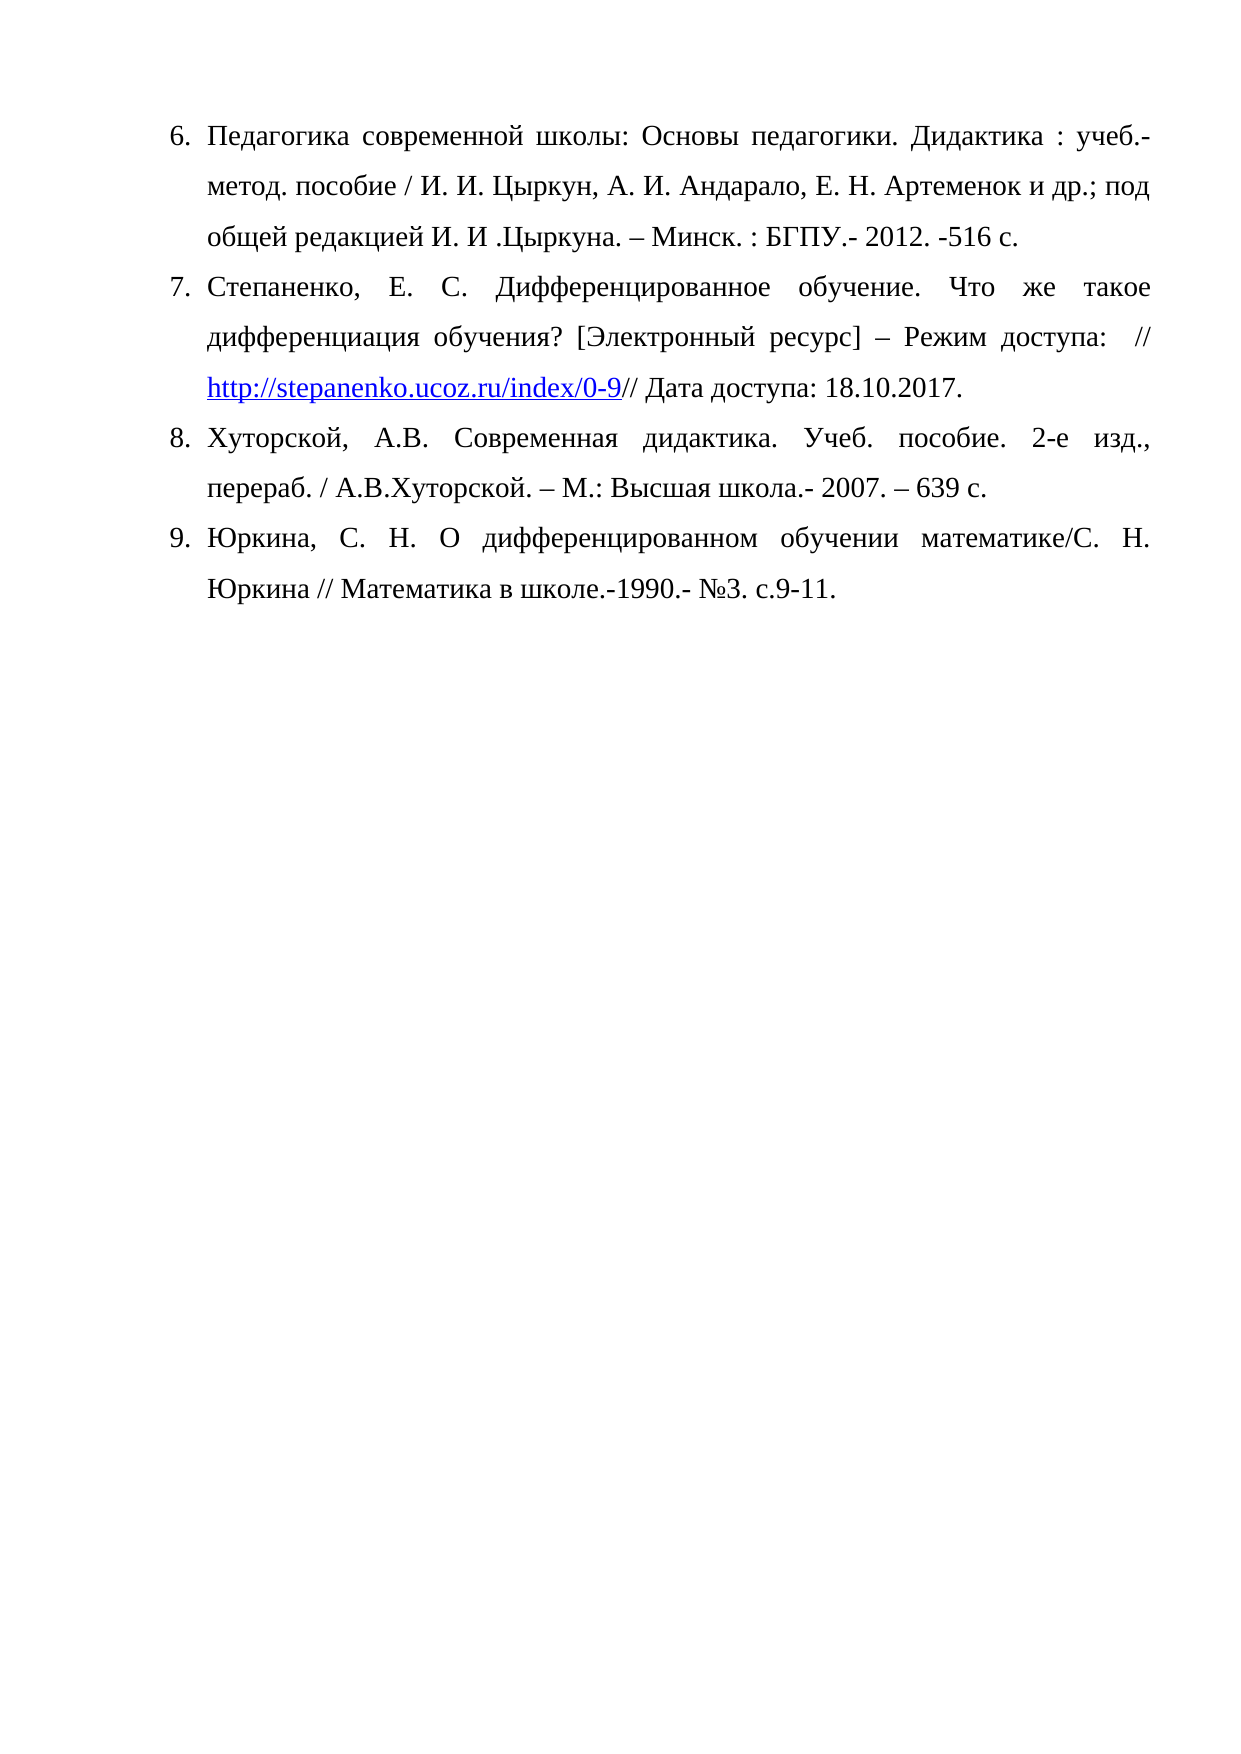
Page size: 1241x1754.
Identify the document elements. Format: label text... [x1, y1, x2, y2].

list Педагогика современной школы: Основы педагогики. Дидактика : учеб.-метод. пособие / И. И. Цыркун, А. И. Андарало, Е. Н. Артеменок и др.; под общей редакцией И. И .Цыркуна. – Минск. : БГПУ.- 2012. -516 с. [169, 118, 1152, 252]
list Юркина, С. Н. О дифференцированном обучении математике/С. Н. Юркина // Математика в школе.-1990.- №3. с.9-11. [169, 521, 1152, 604]
list Степаненко, Е. С. Дифференцированное обучение. Что же такое дифференциация обучения? [Электронный ресурс] – Режим доступа: // http://stepanenko.ucoz.ru/index/0-9// Дата доступа: 18.10.2017. [169, 269, 1152, 403]
list Хуторской, А.В. Современная дидактика. Учеб. пособие. 2-е изд., перераб. / А.В.Хуторской. – М.: Высшая школа.- 2007. – 639 с. [169, 420, 1152, 504]
